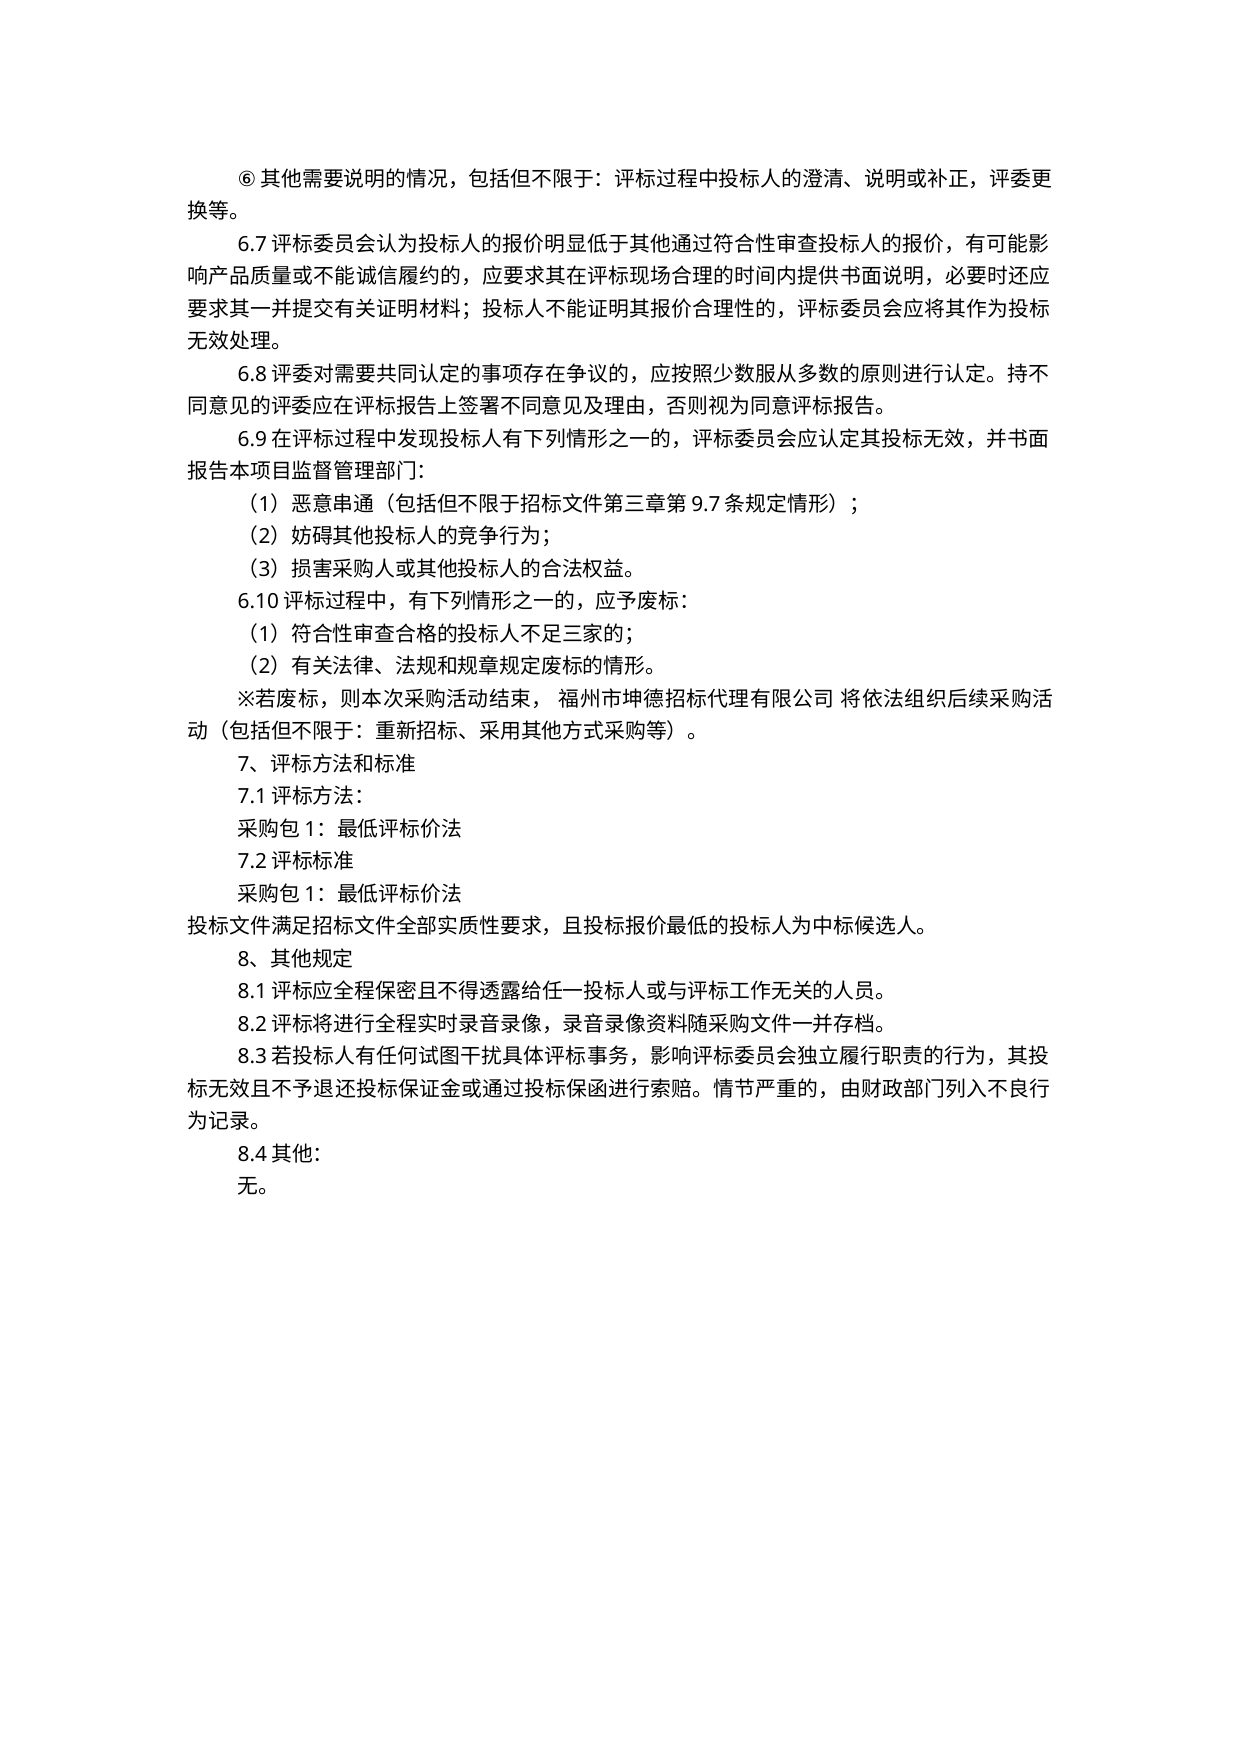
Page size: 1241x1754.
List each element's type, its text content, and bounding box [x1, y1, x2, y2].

text 7、评标方法和标准 [187, 747, 1053, 779]
text 7.1评标方法： [187, 779, 1053, 812]
text 6.9在评标过程中发现投标人有下列情形之一的，评标委员会应认定其投标无效，并书面报告本项目监督管理部门： [187, 422, 1053, 487]
text 8.1评标应全程保密且不得透露给任一投标人或与评标工作无关的人员。 [187, 974, 1053, 1007]
text 6.7评标委员会认为投标人的报价明显低于其他通过符合性审查投标人的报价，有可能影响产品质量或不能诚信履约的，应要求其在评标现场合理的时间内提供书面说明，必要时还应要求其一并提交有关证明材料；投标人不能证明其报价合理性的，评标委员会应将其作为投标无效处理。 [187, 227, 1053, 357]
text ⑥其他需要说明的情况，包括但不限于：评标过程中投标人的澄清、说明或补正，评委更换等。 [187, 162, 1053, 227]
text 6.8评委对需要共同认定的事项存在争议的，应按照少数服从多数的原则进行认定。持不同意见的评委应在评标报告上签署不同意见及理由，否则视为同意评标报告。 [187, 357, 1053, 422]
text （2）有关法律、法规和规章规定废标的情形。 [187, 649, 1053, 682]
text 6.10评标过程中，有下列情形之一的，应予废标： [187, 584, 1053, 617]
text （1）符合性审查合格的投标人不足三家的； [187, 617, 1053, 649]
text （2）妨碍其他投标人的竞争行为； [187, 519, 1053, 552]
text 7.2评标标准 [187, 844, 1053, 877]
text 8、其他规定 [187, 942, 1053, 974]
text 8.4其他： [187, 1137, 1053, 1169]
text 8.2评标将进行全程实时录音录像，录音录像资料随采购文件一并存档。 [187, 1007, 1053, 1039]
text 采购包1：最低评标价法 [187, 812, 1053, 844]
text 8.3若投标人有任何试图干扰具体评标事务，影响评标委员会独立履行职责的行为，其投标无效且不予退还投标保证金或通过投标保函进行索赔。情节严重的，由财政部门列入不良行为记录。 [187, 1039, 1053, 1137]
text 投标文件满足招标文件全部实质性要求，且投标报价最低的投标人为中标候选人。 [187, 909, 1053, 942]
text 采购包1：最低评标价法 [187, 877, 1053, 909]
text ※若废标，则本次采购活动结束， 福州市坤德招标代理有限公司 将依法组织后续采购活动（包括但不限于：重新招标、采用其他方式采购等）。 [187, 682, 1053, 747]
text （1）恶意串通（包括但不限于招标文件第三章第9.7条规定情形）； [187, 487, 1053, 519]
text （3）损害采购人或其他投标人的合法权益。 [187, 552, 1053, 584]
text 无。 [187, 1169, 1053, 1202]
